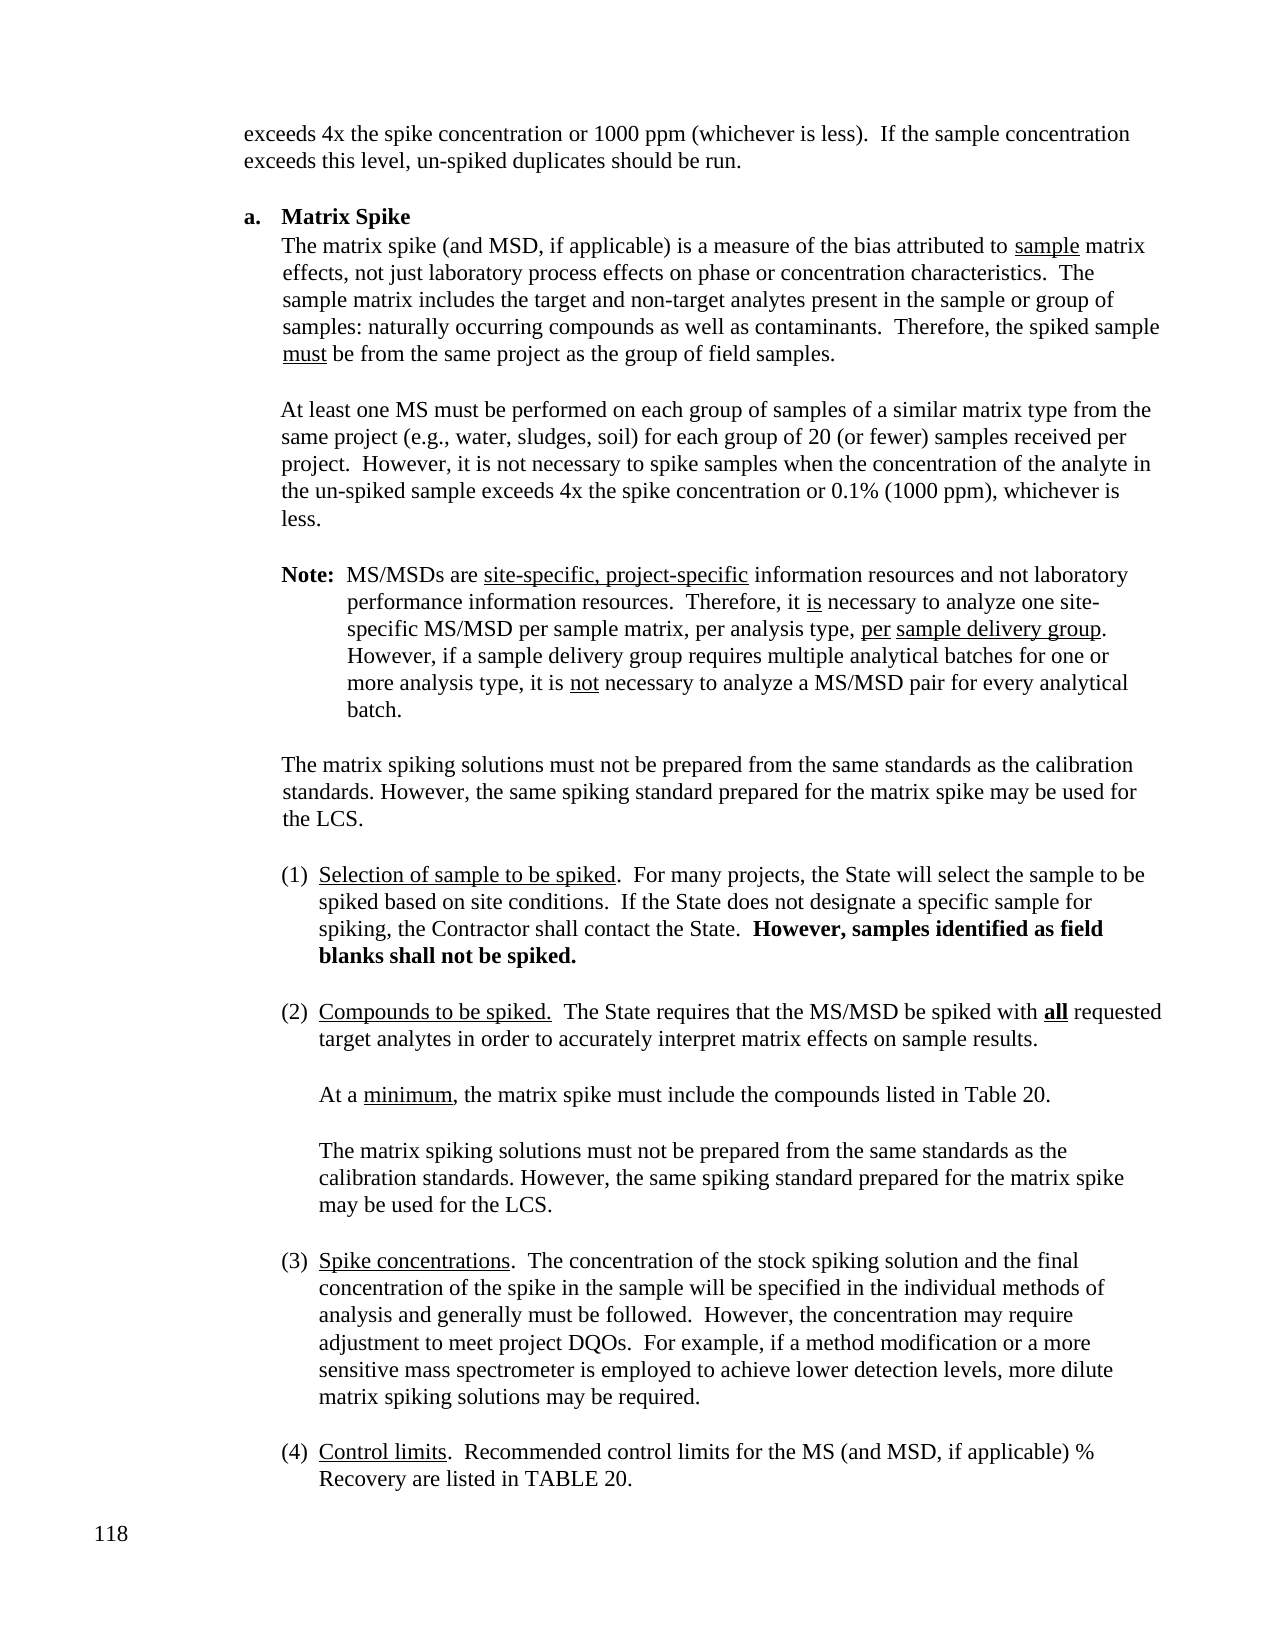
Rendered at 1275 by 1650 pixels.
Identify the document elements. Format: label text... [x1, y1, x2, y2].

list Spike concentrations. The concentration of the stock spiking solution and the final concentration of the spike in the sample will be specified in the individual methods of analysis and generally must be followed. However, the concentration may require adjustment to meet project DQOs. For example, if a method modification or a more sensitive mass spectrometer is employed to achieve lower detection levels, more dilute matrix spiking solutions may be required. [281, 1247, 1162, 1409]
subtitle Matrix Spike [244, 203, 1169, 229]
text The matrix spike (and MSD, if applicable) is a measure of the bias attributed to sample matrix effects, not just laboratory process effects on phase or concentration characteristics. The sample matrix includes the target and non-target analytes present in the sample or group of samples: naturally occurring compounds as well as contaminants. Therefore, the spiked sample must be from the same project as the group of field samples. [281, 232, 1162, 367]
list Control limits. Recommended control limits for the MS (and MSD, if applicable) % Recovery are listed in TABLE 20. [281, 1438, 1162, 1491]
text The matrix spiking solutions must not be prepared from the same standards as the calibration standards. However, the same spiking standard prepared for the matrix spike may be used for the LCS. [319, 1137, 1162, 1218]
text At least one MS must be performed on each group of samples of a similar matrix type from the same project (e.g., water, sludges, soil) for each group of 20 (or fewer) samples received per project. However, it is not necessary to spike samples when the concentration of the analyte in the un-spiked sample exceeds 4x the spike concentration or 0.1% (1000 ppm), whichever is less. [280, 396, 1162, 531]
text Note: MS/MSDs are site-specific, project-specific information resources and not laboratory performance information resources. Therefore, it is necessary to analyze one site-specific MS/MSD per sample matrix, per analysis type, per sample delivery group. However, if a sample delivery group requires multiple analytical batches for one or more analysis type, it is not necessary to analyze a MS/MSD pair for every analytical batch. [281, 561, 1162, 722]
text At a minimum, the matrix spike must include the compounds listed in Table 20. [319, 1081, 1162, 1107]
list Selection of sample to be spiked. For many projects, the State will select the sample to be spiked based on site conditions. If the State does not designate a specific sample for spiking, the Contractor shall contact the State. However, samples identified as field blanks shall not be spiked. [281, 861, 1162, 968]
text The matrix spiking solutions must not be prepared from the same standards as the calibration standards. However, the same spiking standard prepared for the matrix spike may be used for the LCS. [281, 751, 1162, 832]
list Compounds to be spiked. The State requires that the MS/MSD be spiked with all requested target analytes in order to accurately interpret matrix effects on sample results. [281, 998, 1162, 1051]
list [244, 120, 1149, 173]
